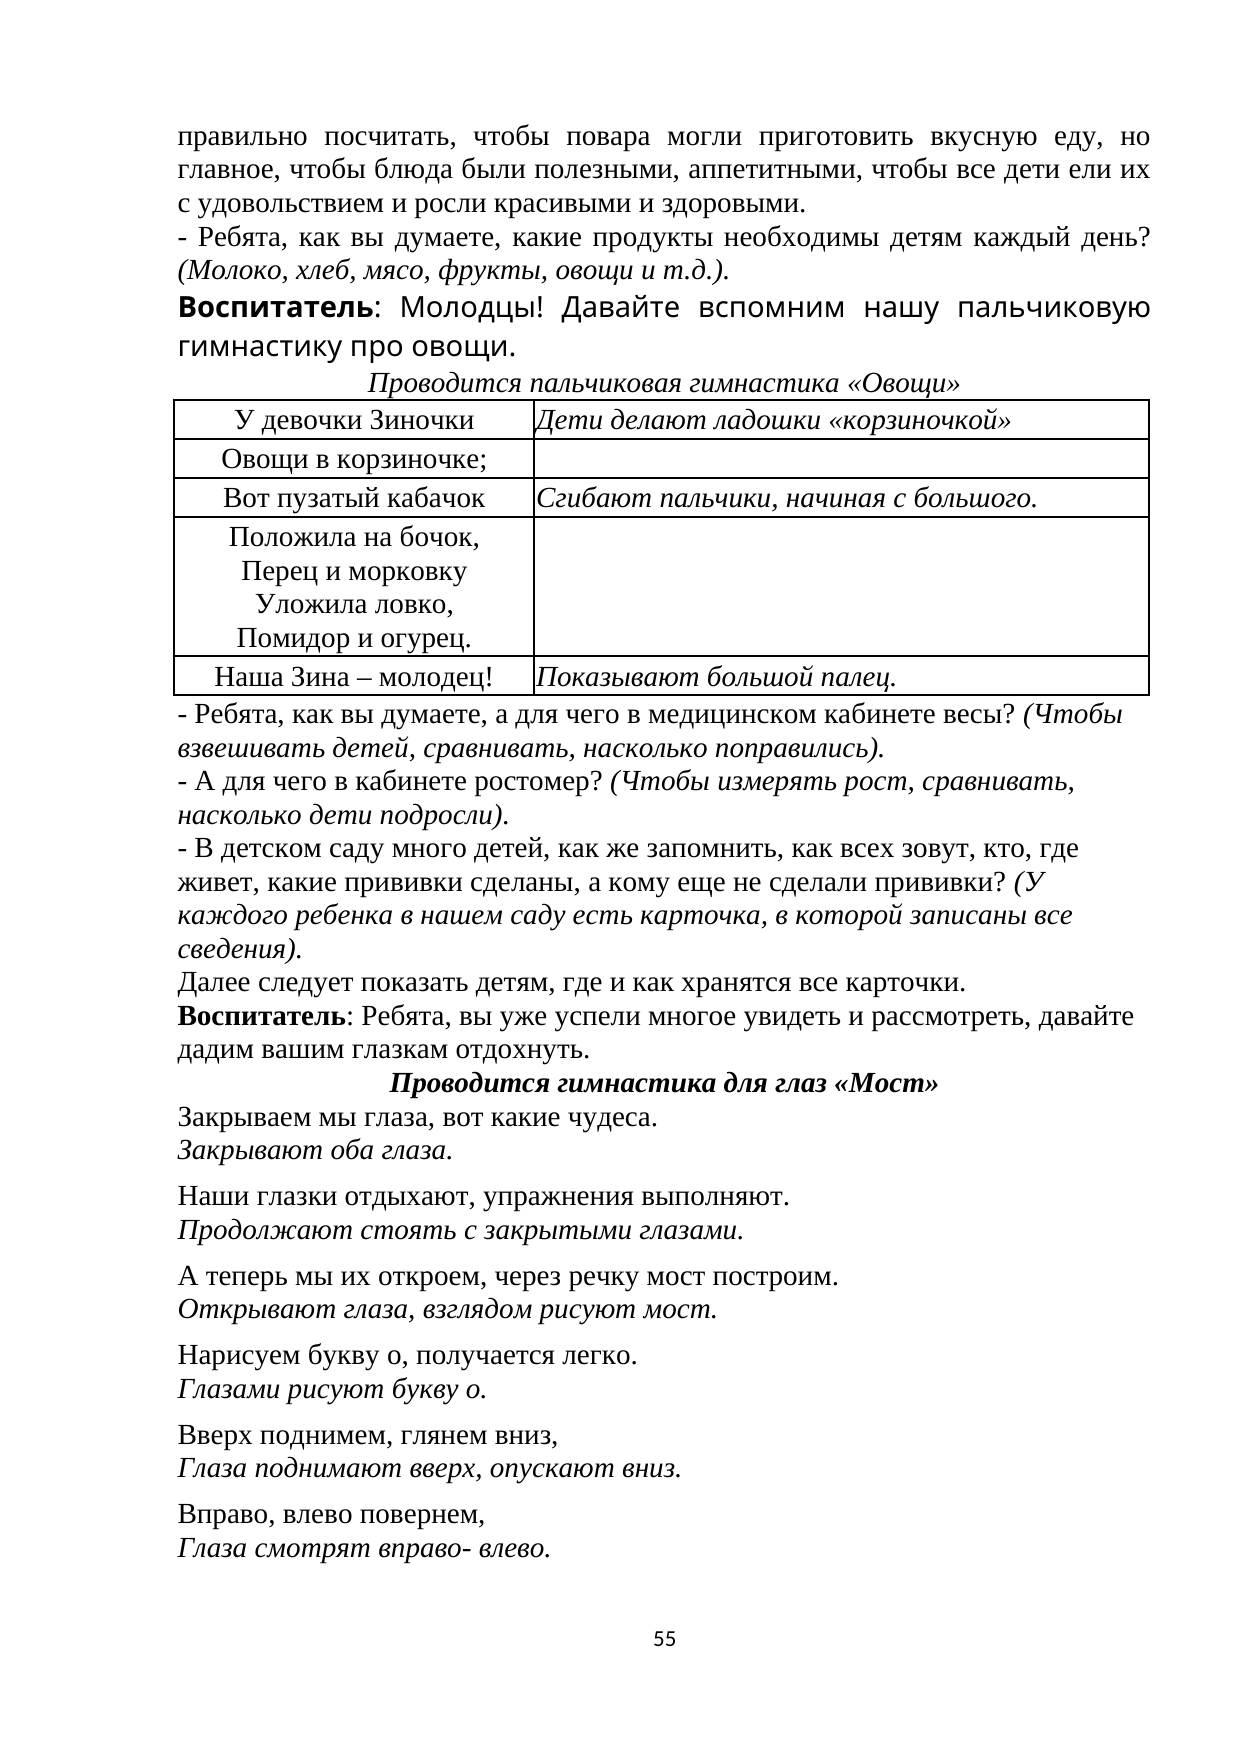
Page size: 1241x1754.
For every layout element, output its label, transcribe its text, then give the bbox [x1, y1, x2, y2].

text Продолжают стоять с закрытыми глазами. [177, 1212, 1152, 1245]
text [177, 118, 1152, 219]
table_cell [535, 440, 1148, 477]
text Глаза поднимают вверх, опускают вниз. [177, 1451, 1152, 1484]
text Воспитатель: Ребята, вы уже успели многое увидеть и рассмотреть, давайте дадим вашим глазкам отдохнуть. [177, 998, 1152, 1065]
text - Ребята, как вы думаете, какие продукты необходимы детям каждый день? (Молоко, хлеб, мясо, фрукты, овощи и т.д.). [177, 219, 1152, 286]
table_cell [535, 518, 1148, 655]
text - В детском саду много детей, как же запомнить, как всех зовут, кто, где живет, какие прививки сделаны, а кому еще не сделали прививки? (У каждого ребенка в нашем саду есть карточка, в которой записаны все сведения). [177, 830, 1152, 964]
text Глаза смотрят вправо- влево. [177, 1530, 1152, 1564]
table_cell Положила на бочок, Перец и морковку Уложила ловко, Помидор и огурец. [175, 518, 533, 655]
text Вправо, влево повернем, [177, 1497, 1152, 1530]
text Открывают глаза, взглядом рисуют мост. [177, 1291, 1152, 1325]
table_cell Вот пузатый кабачок [175, 479, 533, 516]
text А теперь мы их откроем, через речку мост построим. [177, 1258, 1152, 1291]
text Вверх поднимем, глянем вниз, [177, 1417, 1152, 1451]
table_cell Сгибают пальчики, начиная с большого. [535, 479, 1148, 516]
table_cell Показывают большой палец. [535, 657, 1148, 694]
text Закрываем мы глаза, вот какие чудеса. [177, 1099, 1152, 1132]
table_header Дети делают ладошки «корзиночкой» [535, 401, 1148, 438]
text Нарисуем букву о, получается легко. [177, 1337, 1152, 1371]
table_cell Наша Зина – молодец! [175, 657, 533, 694]
text Воспитатель: Молодцы! Давайте вспомним нашу пальчиковую гимнастику про овощи. [177, 286, 1152, 365]
text - А для чего в кабинете ростомер? (Чтобы измерять рост, сравнивать, насколько дети подросли). [177, 763, 1152, 830]
text Закрывают оба глаза. [177, 1132, 1152, 1166]
text Глазами рисуют букву о. [177, 1371, 1152, 1404]
text Далее следует показать детям, где и как хранятся все карточки. [177, 964, 1152, 998]
text Проводится пальчиковая гимнастика «Овощи» [177, 365, 1152, 399]
table_cell Овощи в корзиночке; [175, 440, 533, 477]
text - Ребята, как вы думаете, а для чего в медицинском кабинете весы? (Чтобы взвешивать детей, сравнивать, насколько поправились). [177, 696, 1152, 763]
text Наши глазки отдыхают, упражнения выполняют. [177, 1178, 1152, 1212]
text Проводится гимнастика для глаз «Мост» [177, 1065, 1152, 1099]
table_header У девочки Зиночки [175, 401, 533, 438]
